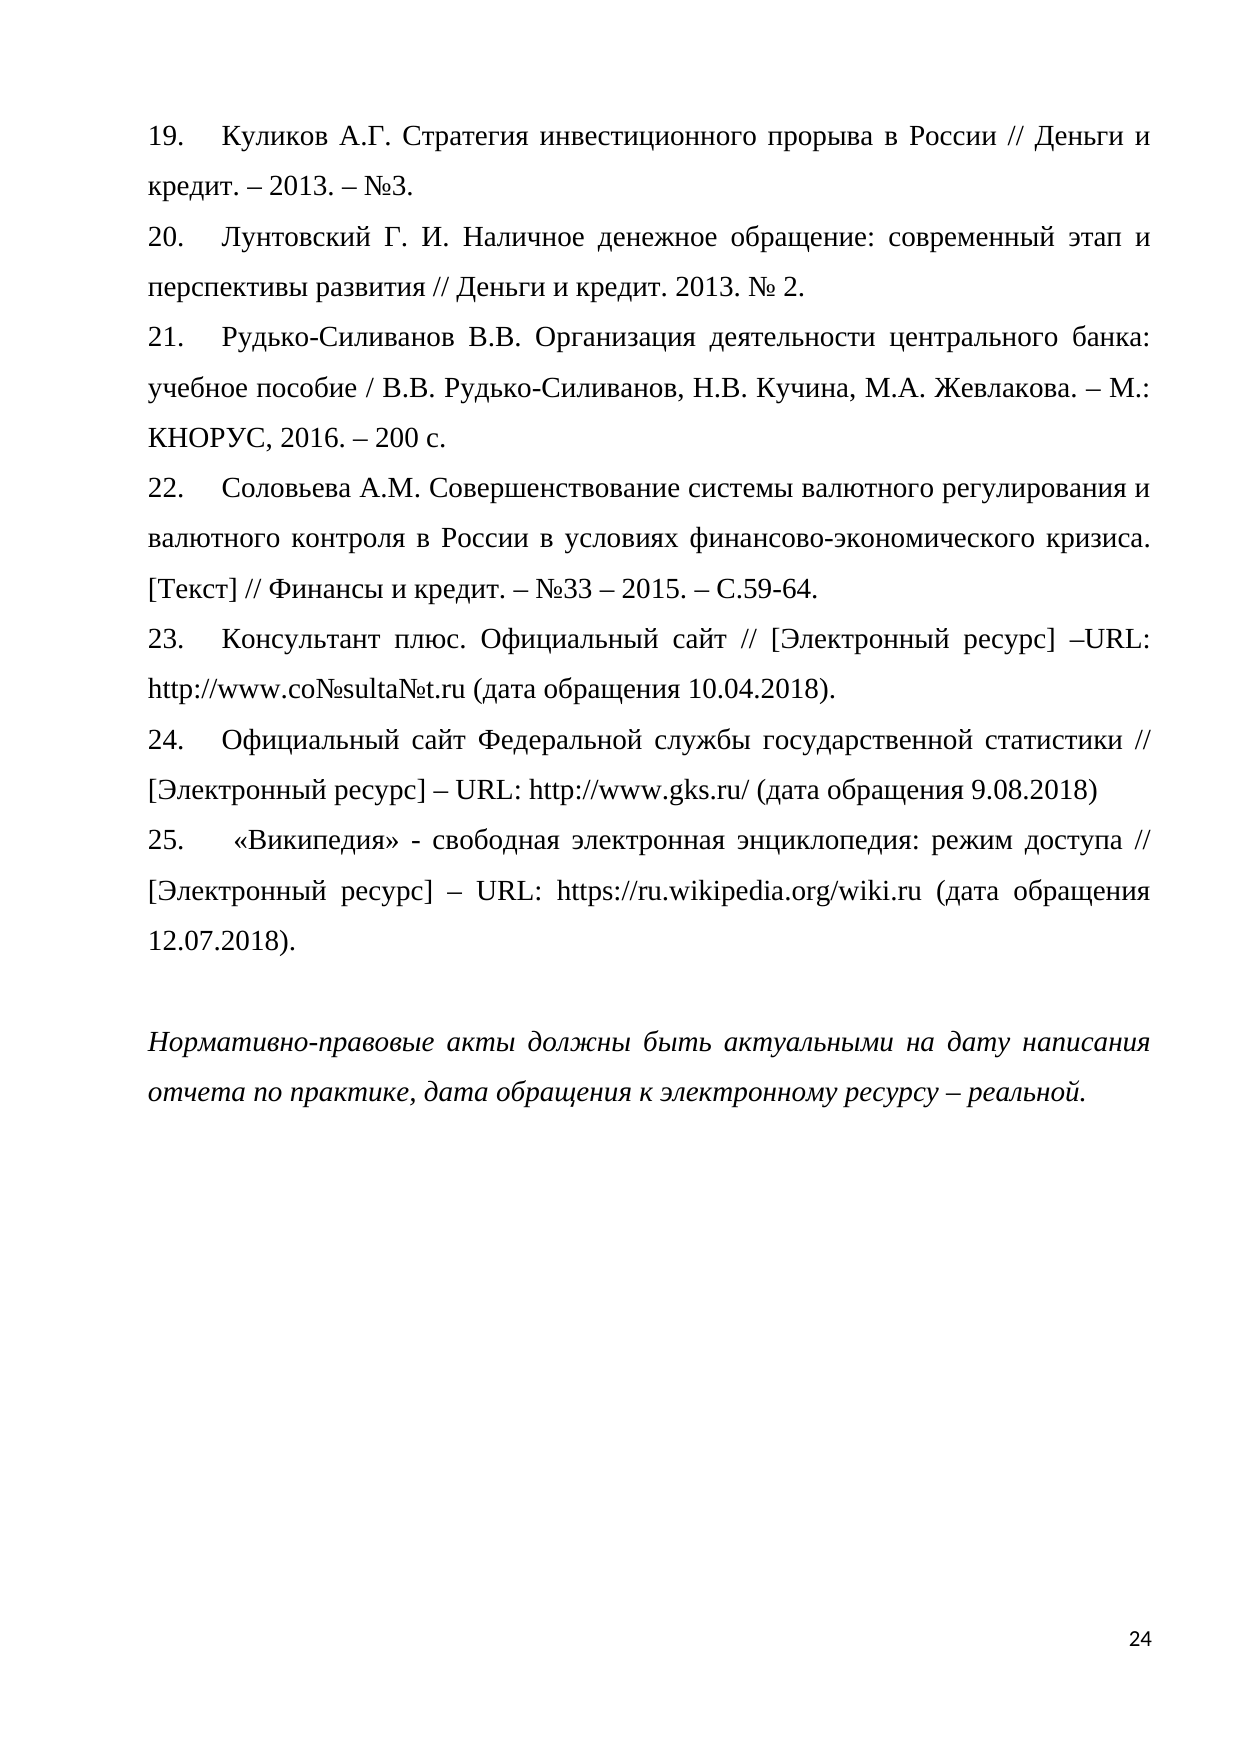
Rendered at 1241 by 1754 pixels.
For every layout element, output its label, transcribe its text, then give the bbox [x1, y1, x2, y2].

text 23. Консультант плюс. Официальный сайт // [Электронный ресурс] –URL: http://www.co№sulta№t.ru (дата обращения 10.04.2018). [148, 621, 1152, 705]
text 24. Официальный сайт Федеральной службы государственной статистики // [Электронный ресурс] – URL: http://www.gks.ru/ (дата обращения 9.08.2018) [148, 722, 1152, 806]
text 22. Соловьева А.М. Совершенствование системы валютного регулирования и валютного контроля в России в условиях финансово-экономического кризиса. [Текст] // Финансы и кредит. – №33 – 2015. – С.59-64. [148, 470, 1152, 604]
text 20. Лунтовский Г. И. Наличное денежное обращение: современный этап и перспективы развития // Деньги и кредит. 2013. № 2. [148, 219, 1152, 303]
text 25. «Википедия» - свободная электронная энциклопедия: режим доступа // [Электронный ресурс] – URL: https://ru.wikipedia.org/wiki.ru (дата обращения 12.07.2018). [148, 822, 1152, 957]
text Нормативно-правовые акты должны быть актуальными на дату написания отчета по практике, дата обращения к электронному ресурсу – реальной. [148, 1024, 1152, 1108]
text 19. Куликов А.Г. Стратегия инвестиционного прорыва в России // Деньги и кредит. – 2013. – №3. [148, 118, 1152, 202]
text 21. Рудько-Силиванов В.В. Организация деятельности центрального банка: учебное пособие / В.В. Рудько-Силиванов, Н.В. Кучина, М.А. Жевлакова. – М.: КНОРУС, 2016. – 200 с. [148, 319, 1152, 453]
